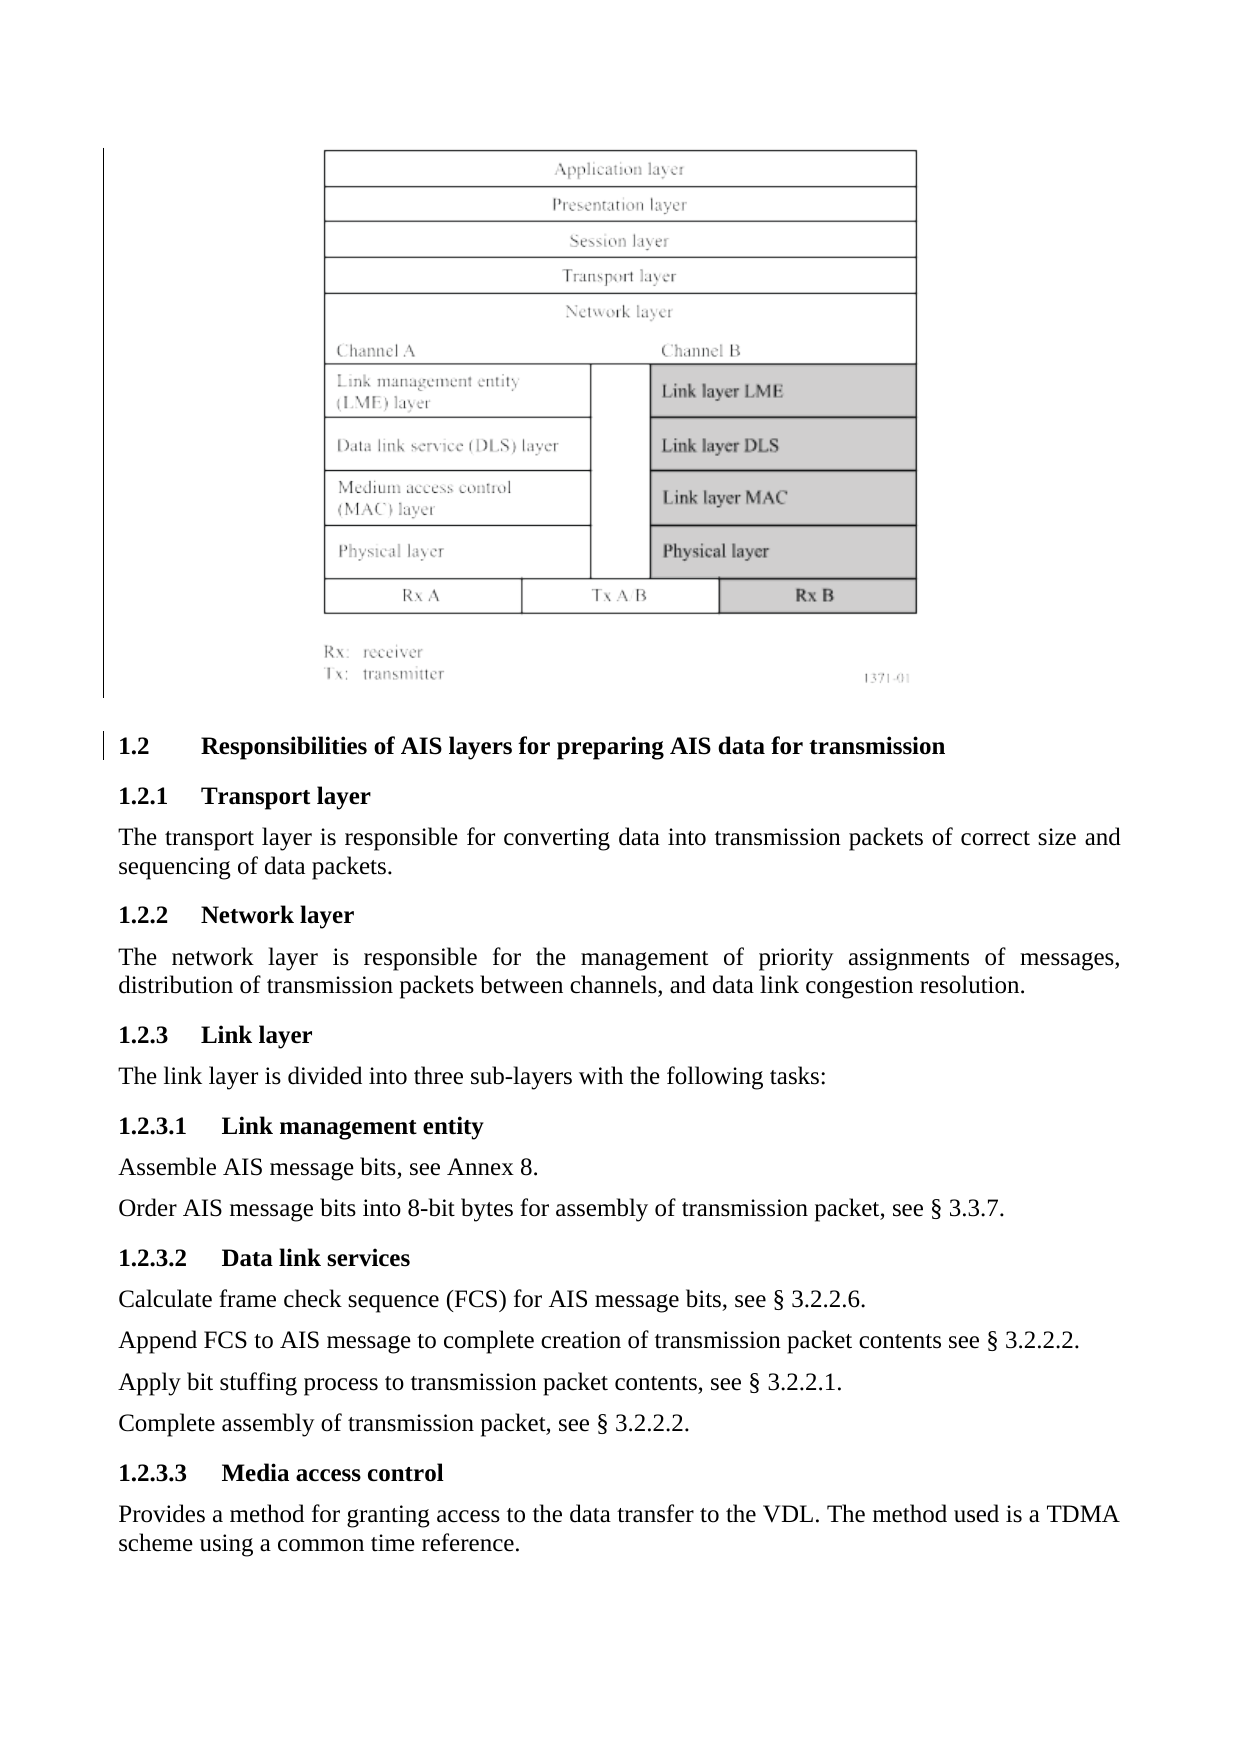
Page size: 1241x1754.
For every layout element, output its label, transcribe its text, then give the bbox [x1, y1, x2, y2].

subtitle 1.2.1 Transport layer [118, 781, 1122, 810]
subtitle 1.2 Responsibilities of AIS layers for preparing AIS data for transmission [118, 731, 1122, 760]
text Order AIS message bits into 8-bit bytes for assembly of transmission packet, see § 3.3.7. [118, 1193, 1122, 1222]
text Provides a method for granting access to the data transfer to the VDL. The method used is a TDMA scheme using a common time reference. [118, 1499, 1122, 1556]
subtitle 1.2.2 Network layer [118, 901, 1122, 929]
subtitle 1.2.3 Link layer [118, 1020, 1122, 1049]
text The network layer is responsible for the management of priority assignments of messages, distribution of transmission packets between channels, and data link congestion resolution. [118, 942, 1122, 999]
subtitle 1.2.3.1 Link management entity [118, 1111, 1122, 1140]
text Assemble AIS message bits, see Annex 8. [118, 1152, 1122, 1181]
subtitle 1.2.3.2 Data link services [118, 1243, 1122, 1272]
text Apply bit stuffing process to transmission packet contents, see § 3.2.2.1. [118, 1367, 1122, 1396]
text The transport layer is responsible for converting data into transmission packets of correct size and sequencing of data packets. [118, 822, 1122, 880]
text The link layer is divided into three sub-layers with the following tasks: [118, 1061, 1122, 1090]
text Calculate frame check sequence (FCS) for AIS message bits, see § 3.2.2.6. [118, 1284, 1122, 1313]
text Append FCS to AIS message to complete creation of transmission packet contents see § 3.2.2.2. [118, 1326, 1122, 1354]
subtitle 1.2.3.3 Media access control [118, 1458, 1122, 1486]
text Complete assembly of transmission packet, see § 3.2.2.2. [118, 1408, 1122, 1437]
